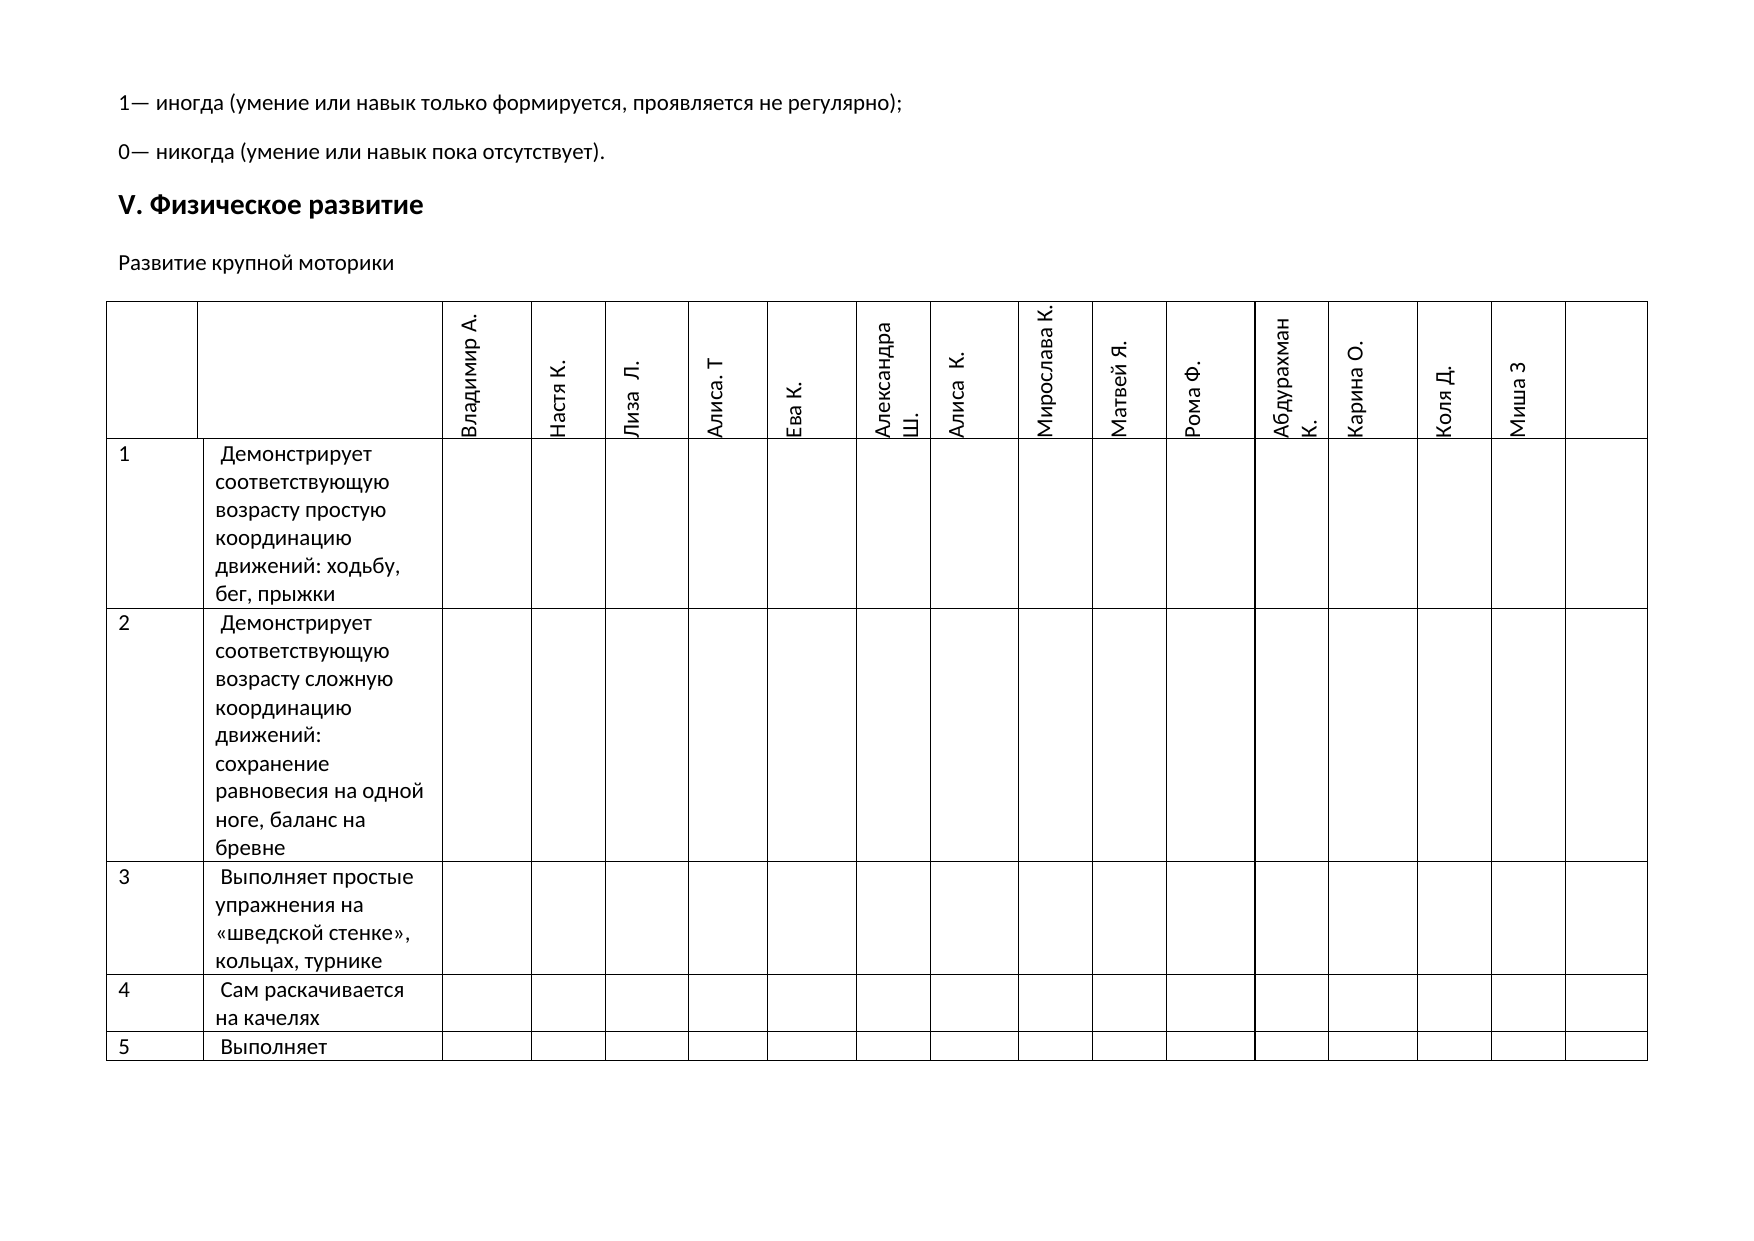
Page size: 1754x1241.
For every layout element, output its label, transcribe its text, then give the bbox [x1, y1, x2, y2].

table_cell [768, 862, 856, 974]
table_cell [1093, 609, 1166, 861]
table_cell [532, 1032, 605, 1060]
table_cell [768, 1032, 856, 1060]
table_cell [931, 975, 1018, 1031]
table_cell [1167, 975, 1254, 1031]
table_cell [1492, 1032, 1565, 1060]
table_cell [1329, 439, 1417, 607]
table_header Рома Ф. [1167, 302, 1254, 438]
table_header Настя К. [532, 302, 605, 438]
table_cell [1329, 1032, 1417, 1060]
table_cell Демонстрирует соответствующую возрасту простую координацию движений: ходьбу, бег, прыжки [204, 439, 442, 607]
table_cell [606, 609, 688, 861]
table_cell Выполняет простые упражнения на «шведской стенке», кольцах, турнике [204, 862, 442, 974]
table_cell [689, 1032, 767, 1060]
table_cell [532, 862, 605, 974]
table_cell [1019, 439, 1092, 607]
table_header Карина О. [1329, 302, 1417, 438]
table_cell [1566, 862, 1647, 974]
table_cell [1566, 1032, 1647, 1060]
table_cell [931, 1032, 1018, 1060]
table_header Владимир А. [443, 302, 531, 438]
table_cell [1256, 439, 1328, 607]
table_cell [1329, 862, 1417, 974]
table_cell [204, 1032, 442, 1060]
table_header Мирослава К. [1019, 302, 1092, 438]
table_header Ева К. [768, 302, 856, 438]
table_cell [1418, 609, 1491, 861]
table_cell [1167, 439, 1254, 607]
table_cell [443, 439, 531, 607]
table_cell [443, 609, 531, 861]
table_cell [1492, 609, 1565, 861]
table_cell [1167, 1032, 1254, 1060]
table_cell 5 [107, 1032, 203, 1060]
table_cell [1492, 862, 1565, 974]
table_header [107, 302, 197, 438]
text V. Физическое развитие [118, 186, 1636, 222]
table_cell Демонстрирует соответствующую возрасту сложную координацию движений: сохранение равновесия на одной ноге, баланс на бревне [204, 609, 442, 861]
table_cell [931, 439, 1018, 607]
table_cell [1492, 439, 1565, 607]
table_cell [606, 862, 688, 974]
table_cell 4 [107, 975, 203, 1031]
table_cell [1418, 439, 1491, 607]
table_cell [443, 1032, 531, 1060]
table_cell [1256, 1032, 1328, 1060]
table_cell [1019, 609, 1092, 861]
table_header Алиса. Т [689, 302, 767, 438]
table_header Алиса К. [931, 302, 1018, 438]
table_header Абдурахман К. [1256, 302, 1328, 438]
table_cell [689, 975, 767, 1031]
table_cell [768, 975, 856, 1031]
table_cell [1256, 862, 1328, 974]
table_cell [857, 1032, 930, 1060]
text 1— иногда (умение или навык только формируется, проявляется не регулярно); [118, 88, 1636, 117]
table_header Коля Д. [1418, 302, 1491, 438]
table_cell [532, 609, 605, 861]
table_cell [532, 975, 605, 1031]
text 0— никогда (умение или навык пока отсутствует). [118, 137, 1636, 165]
table_cell [1256, 975, 1328, 1031]
table_cell [1093, 975, 1166, 1031]
table_cell [1566, 609, 1647, 861]
table_header [1566, 302, 1647, 438]
table_cell [1566, 975, 1647, 1031]
table_cell [1019, 975, 1092, 1031]
table_cell [443, 862, 531, 974]
table_cell 1 [107, 439, 203, 607]
table_cell [606, 439, 688, 607]
table_cell [857, 439, 930, 607]
table_header [198, 302, 442, 438]
table_cell [1418, 975, 1491, 1031]
table_cell [689, 439, 767, 607]
table_cell [1566, 439, 1647, 607]
table_cell [1418, 862, 1491, 974]
table_cell [1167, 862, 1254, 974]
table_cell [689, 609, 767, 861]
table_cell [689, 862, 767, 974]
table_cell [1167, 609, 1254, 861]
table_cell [1019, 1032, 1092, 1060]
table_header Миша З [1492, 302, 1565, 438]
table_cell [1093, 862, 1166, 974]
table_cell [443, 975, 531, 1031]
table_cell [606, 975, 688, 1031]
table_cell [1329, 975, 1417, 1031]
table_header Матвей Я. [1093, 302, 1166, 438]
table_cell [931, 609, 1018, 861]
table_cell [532, 439, 605, 607]
table_cell Сам раскачивается на качелях [204, 975, 442, 1031]
table_cell [1019, 862, 1092, 974]
table_cell [1418, 1032, 1491, 1060]
table_cell 2 [107, 609, 203, 861]
table_cell [857, 975, 930, 1031]
table_cell [1492, 975, 1565, 1031]
table_header Лиза Л. [606, 302, 688, 438]
table_cell [857, 862, 930, 974]
table_cell [1329, 609, 1417, 861]
table_cell [1256, 609, 1328, 861]
table_cell [768, 439, 856, 607]
table_cell [857, 609, 930, 861]
table_cell [931, 862, 1018, 974]
table_cell [1093, 1032, 1166, 1060]
table_cell [1093, 439, 1166, 607]
text Развитие крупной моторики [118, 248, 1636, 276]
table_cell [606, 1032, 688, 1060]
table_cell 3 [107, 862, 203, 974]
table_header Александра Ш. [857, 302, 930, 438]
table_cell [768, 609, 856, 861]
